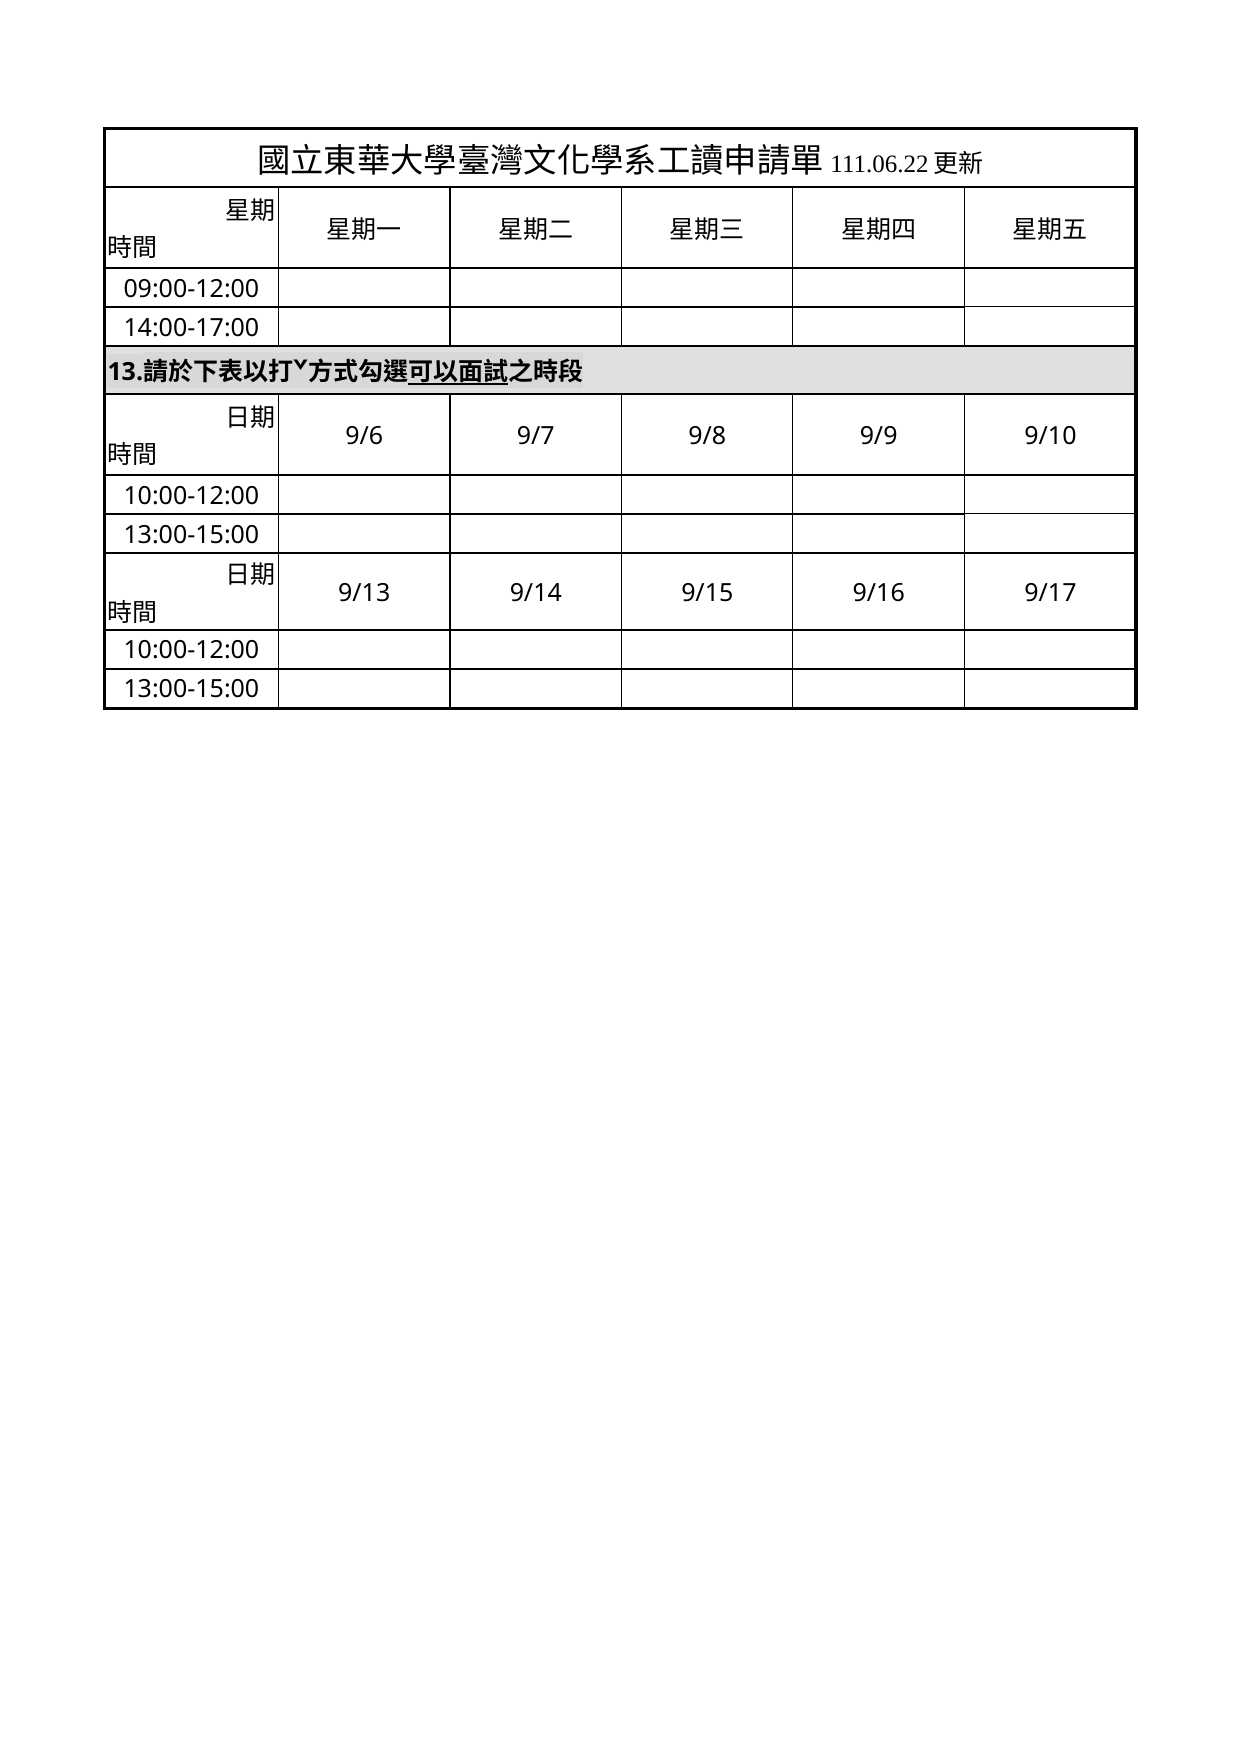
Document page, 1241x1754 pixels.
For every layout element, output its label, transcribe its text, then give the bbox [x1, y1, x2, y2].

table_cell 9/14 [451, 554, 621, 629]
table_cell 9/17 [965, 554, 1134, 629]
table_cell 星期二 [451, 188, 621, 267]
table_cell [965, 269, 1134, 306]
table_cell 9/7 [451, 395, 621, 474]
table_cell [793, 476, 964, 513]
table_cell 星期一 [279, 188, 449, 267]
table_cell [965, 631, 1134, 668]
table_cell 9/9 [793, 395, 964, 474]
table_cell 10:00-12:00 [106, 631, 278, 668]
table_cell [279, 308, 449, 345]
table_cell 日期 時間 [106, 395, 278, 474]
table_cell [965, 307, 1134, 345]
table_cell [451, 308, 621, 345]
table_cell [965, 670, 1134, 707]
table_cell [622, 308, 792, 345]
table_cell 星期三 [622, 188, 792, 267]
table_cell 9/10 [965, 395, 1134, 474]
table_cell [793, 515, 964, 552]
table_cell 星期四 [793, 188, 964, 267]
table_cell [965, 514, 1134, 552]
table_cell 13:00-15:00 [106, 670, 278, 707]
table_cell [451, 269, 621, 306]
table_cell 9/8 [622, 395, 792, 474]
table_cell [451, 476, 621, 513]
table_cell 10:00-12:00 [106, 476, 278, 513]
table_cell [622, 269, 792, 306]
table_cell [279, 269, 449, 306]
table_cell [793, 308, 964, 345]
table_cell [622, 631, 792, 668]
table_cell 星期五 [965, 188, 1134, 267]
table_cell 日期 時間 [106, 554, 278, 629]
table_cell 13:00-15:00 [106, 515, 278, 552]
table_cell [622, 670, 792, 707]
table_header 國立東華大學臺灣文化學系工讀申請單111.06.22更新 [106, 130, 1134, 186]
table_cell 13.請於下表以打ˇ方式勾選可以面試之時段 [106, 347, 1134, 393]
table_cell [451, 515, 621, 552]
table_cell [279, 476, 449, 513]
table_cell [793, 269, 964, 306]
table_cell 9/15 [622, 554, 792, 629]
table_cell [622, 476, 792, 513]
table_cell 9/13 [279, 554, 449, 629]
table_cell 9/6 [279, 395, 449, 474]
table_cell [793, 631, 964, 668]
table_cell 09:00-12:00 [106, 269, 278, 306]
table_cell [451, 670, 621, 707]
table_cell [279, 670, 449, 707]
table_cell [622, 515, 792, 552]
table_cell 14:00-17:00 [106, 308, 278, 345]
table_cell [793, 670, 964, 707]
table_cell 星期 時間 [106, 188, 278, 267]
table_cell 9/16 [793, 554, 964, 629]
table_cell [965, 476, 1134, 513]
table_cell [279, 631, 449, 668]
table_cell [279, 515, 449, 552]
table_cell [451, 631, 621, 668]
